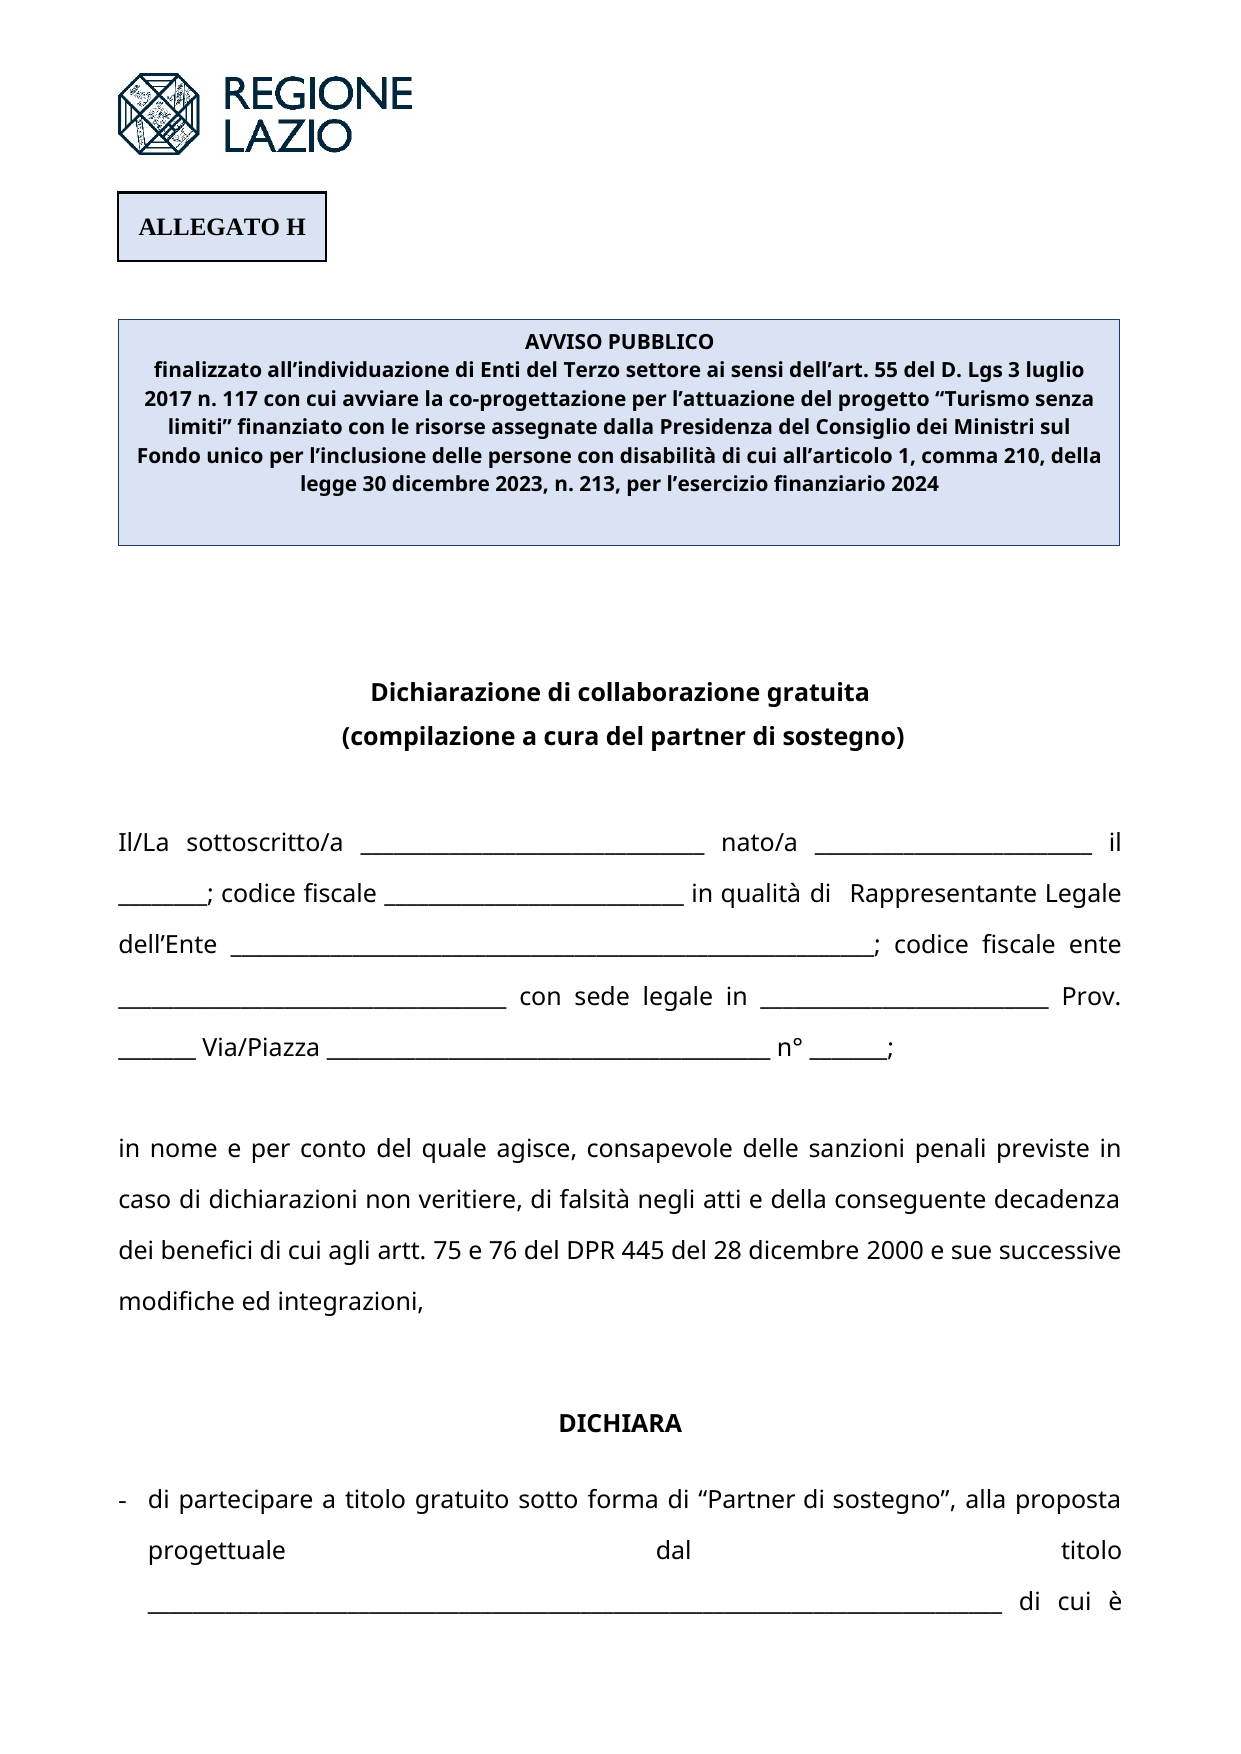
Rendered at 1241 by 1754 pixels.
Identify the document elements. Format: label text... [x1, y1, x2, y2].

text Dichiarazione di collaborazione gratuita [118, 675, 1122, 709]
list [118, 1482, 1122, 1618]
text Il/La sottoscritto/a _______________________________ nato/a _________________________ il ________; codice fiscale ___________________________ in qualità di Rappresentante Legale dell’Ente __________________________________________________________; codice fiscale ente ___________________________________ con sede legale in __________________________ Prov. _______ Via/Piazza ________________________________________ n° _______; [118, 825, 1122, 1063]
picture [118, 73, 412, 155]
text (compilazione a cura del partner di sostegno) [118, 718, 1122, 752]
subtitle DICHIARA [118, 1406, 1122, 1440]
text in nome e per conto del quale agisce, consapevole delle sanzioni penali previste in caso di dichiarazioni non veritiere, di falsità negli atti e della conseguente decadenza dei benefici di cui agli artt. 75 e 76 del DPR 445 del 28 dicembre 2000 e sue successive modifiche ed integrazioni, [118, 1130, 1122, 1317]
